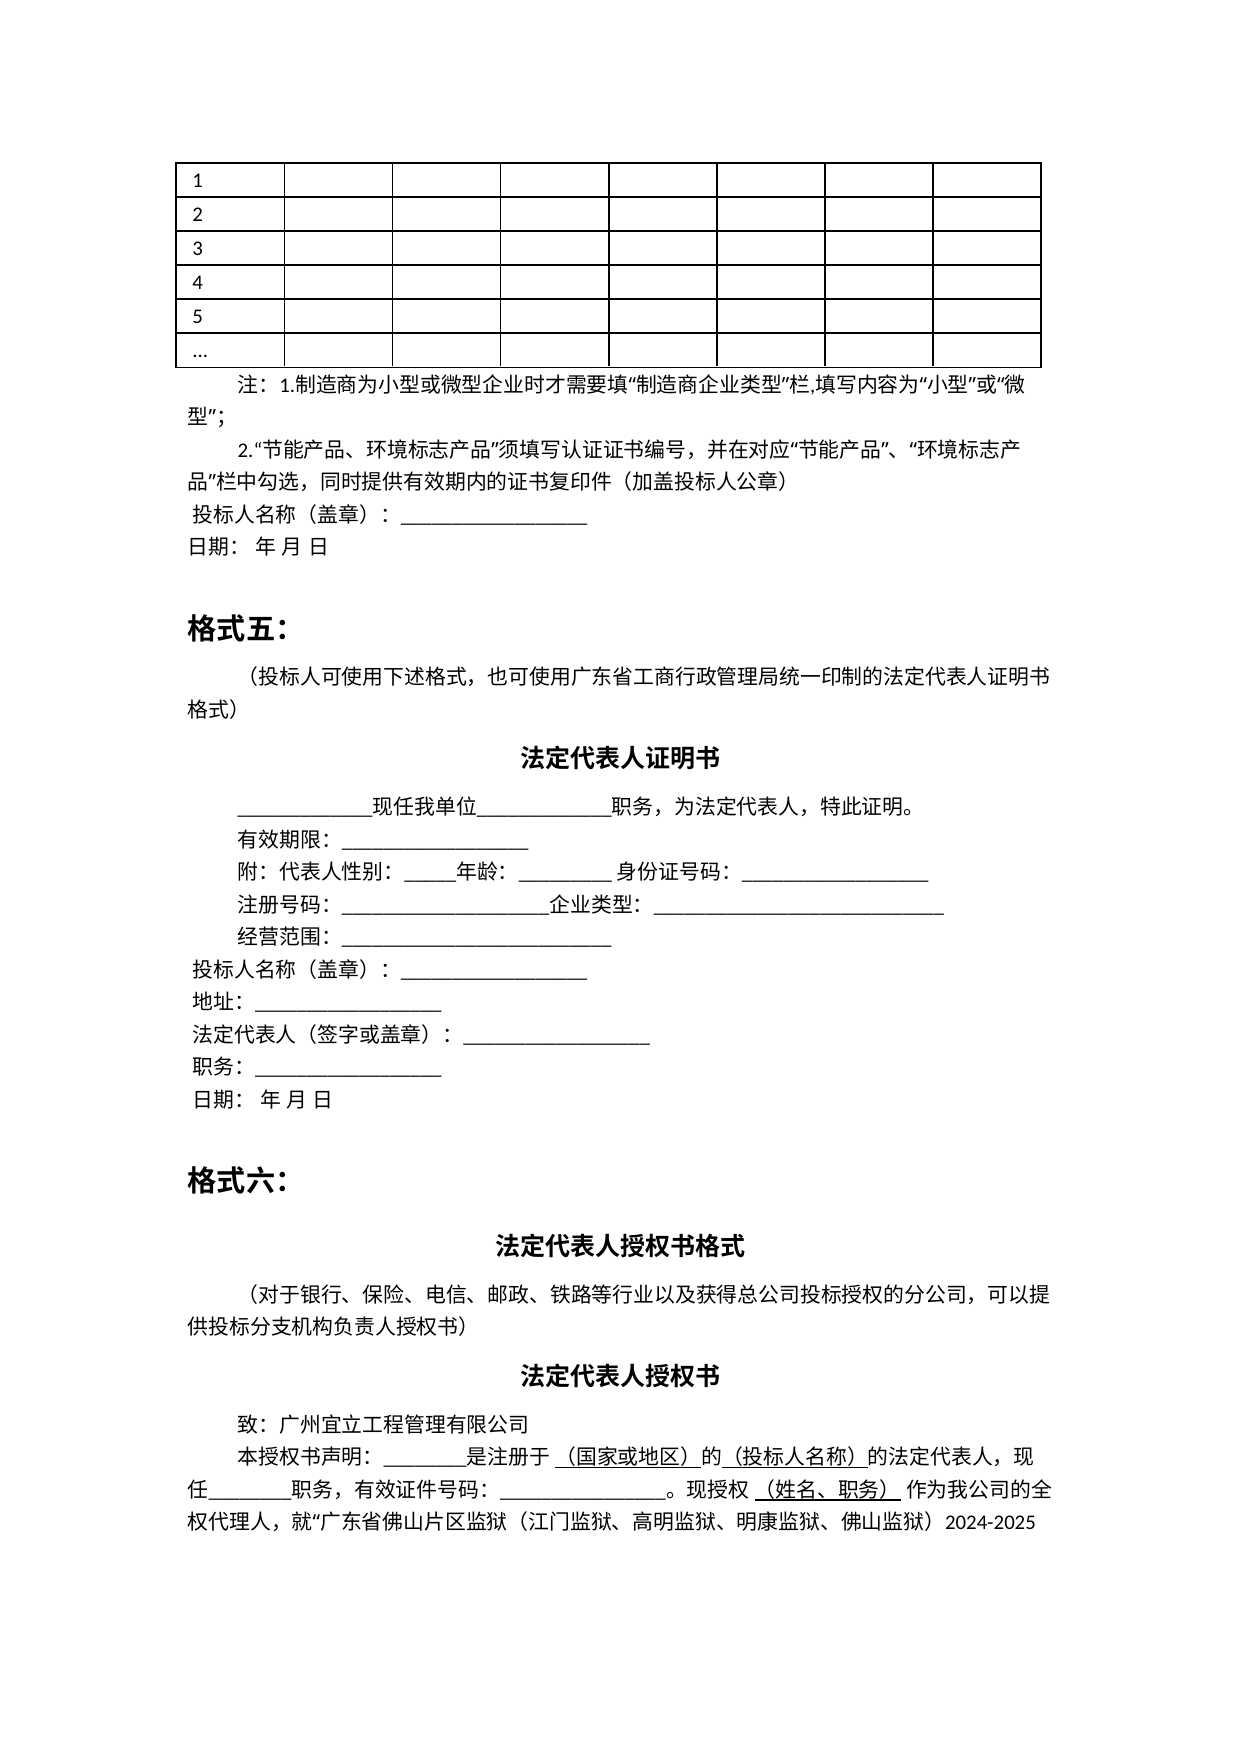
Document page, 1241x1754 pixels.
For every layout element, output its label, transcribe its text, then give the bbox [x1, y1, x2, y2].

table_cell [934, 334, 1040, 366]
table_cell 2 [177, 198, 284, 230]
table_cell [285, 164, 392, 196]
text 投标人名称（盖章）：__________________ [187, 498, 1053, 530]
text 地址：__________________ [187, 985, 1053, 1018]
table_cell [934, 300, 1040, 332]
table_cell 5 [177, 300, 284, 332]
table_cell [285, 266, 392, 298]
table_cell [934, 198, 1040, 230]
text _____________现任我单位_____________职务，为法定代表人，特此证明。 [187, 790, 1053, 823]
table_cell [610, 232, 716, 264]
table_cell [826, 334, 932, 366]
table_cell 4 [177, 266, 284, 298]
text 投标人名称（盖章）：__________________ [187, 953, 1053, 985]
table_cell [501, 164, 608, 196]
table_cell [826, 232, 932, 264]
text 注册号码：____________________企业类型：____________________________ [187, 888, 1053, 920]
table_cell [501, 300, 608, 332]
table_cell [501, 334, 608, 366]
table_cell [393, 232, 500, 264]
text 法定代表人授权书格式 [187, 1213, 1053, 1278]
text 有效期限：__________________ [187, 823, 1053, 855]
text 经营范围：__________________________ [187, 920, 1053, 953]
text 日期： 年 月 日 [187, 1083, 1053, 1115]
table_cell [718, 300, 824, 332]
table_cell [285, 300, 392, 332]
table_cell [393, 300, 500, 332]
table_cell [285, 198, 392, 230]
text 格式六： [187, 1148, 1053, 1213]
table_cell [718, 198, 824, 230]
text 致：广州宜立工程管理有限公司 [187, 1408, 1053, 1440]
table_cell [393, 198, 500, 230]
table_cell [610, 300, 716, 332]
table_cell [718, 232, 824, 264]
table_cell [610, 334, 716, 366]
table_cell [826, 164, 932, 196]
table_cell [501, 198, 608, 230]
table_cell [610, 266, 716, 298]
table_cell [501, 266, 608, 298]
table_cell [826, 300, 932, 332]
text 格式五： [187, 595, 1053, 660]
table_cell [285, 334, 392, 366]
table_cell [934, 266, 1040, 298]
table_cell 3 [177, 232, 284, 264]
table_cell [393, 334, 500, 366]
table_cell [718, 266, 824, 298]
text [187, 1440, 1053, 1538]
text 法定代表人授权书 [187, 1343, 1053, 1408]
table_cell [934, 232, 1040, 264]
table_cell [393, 164, 500, 196]
text 法定代表人证明书 [187, 725, 1053, 790]
text 职务：__________________ [187, 1050, 1053, 1083]
table_cell [501, 232, 608, 264]
table_cell [285, 232, 392, 264]
table_cell [826, 266, 932, 298]
table_cell [610, 164, 716, 196]
table_cell [718, 164, 824, 196]
table_cell ... [177, 334, 284, 366]
text （对于银行、保险、电信、邮政、铁路等行业以及获得总公司投标授权的分公司，可以提供投标分支机构负责人授权书） [187, 1278, 1053, 1343]
table_cell [718, 334, 824, 366]
text 2.“节能产品、环境标志产品”须填写认证证书编号，并在对应“节能产品”、“环境标志产品”栏中勾选，同时提供有效期内的证书复印件（加盖投标人公章） [187, 433, 1053, 498]
text （投标人可使用下述格式，也可使用广东省工商行政管理局统一印制的法定代表人证明书格式） [187, 660, 1053, 725]
table_cell [826, 198, 932, 230]
table_cell 1 [177, 164, 284, 196]
text 日期： 年 月 日 [187, 530, 1053, 563]
text 附：代表人性别：_____年龄：_________ 身份证号码：__________________ [187, 855, 1053, 888]
table_cell [610, 198, 716, 230]
table_cell [393, 266, 500, 298]
table_cell [934, 164, 1040, 196]
text 法定代表人（签字或盖章）：__________________ [187, 1018, 1053, 1050]
text 注：1.制造商为小型或微型企业时才需要填“制造商企业类型”栏,填写内容为“小型”或“微型”； [187, 368, 1053, 433]
